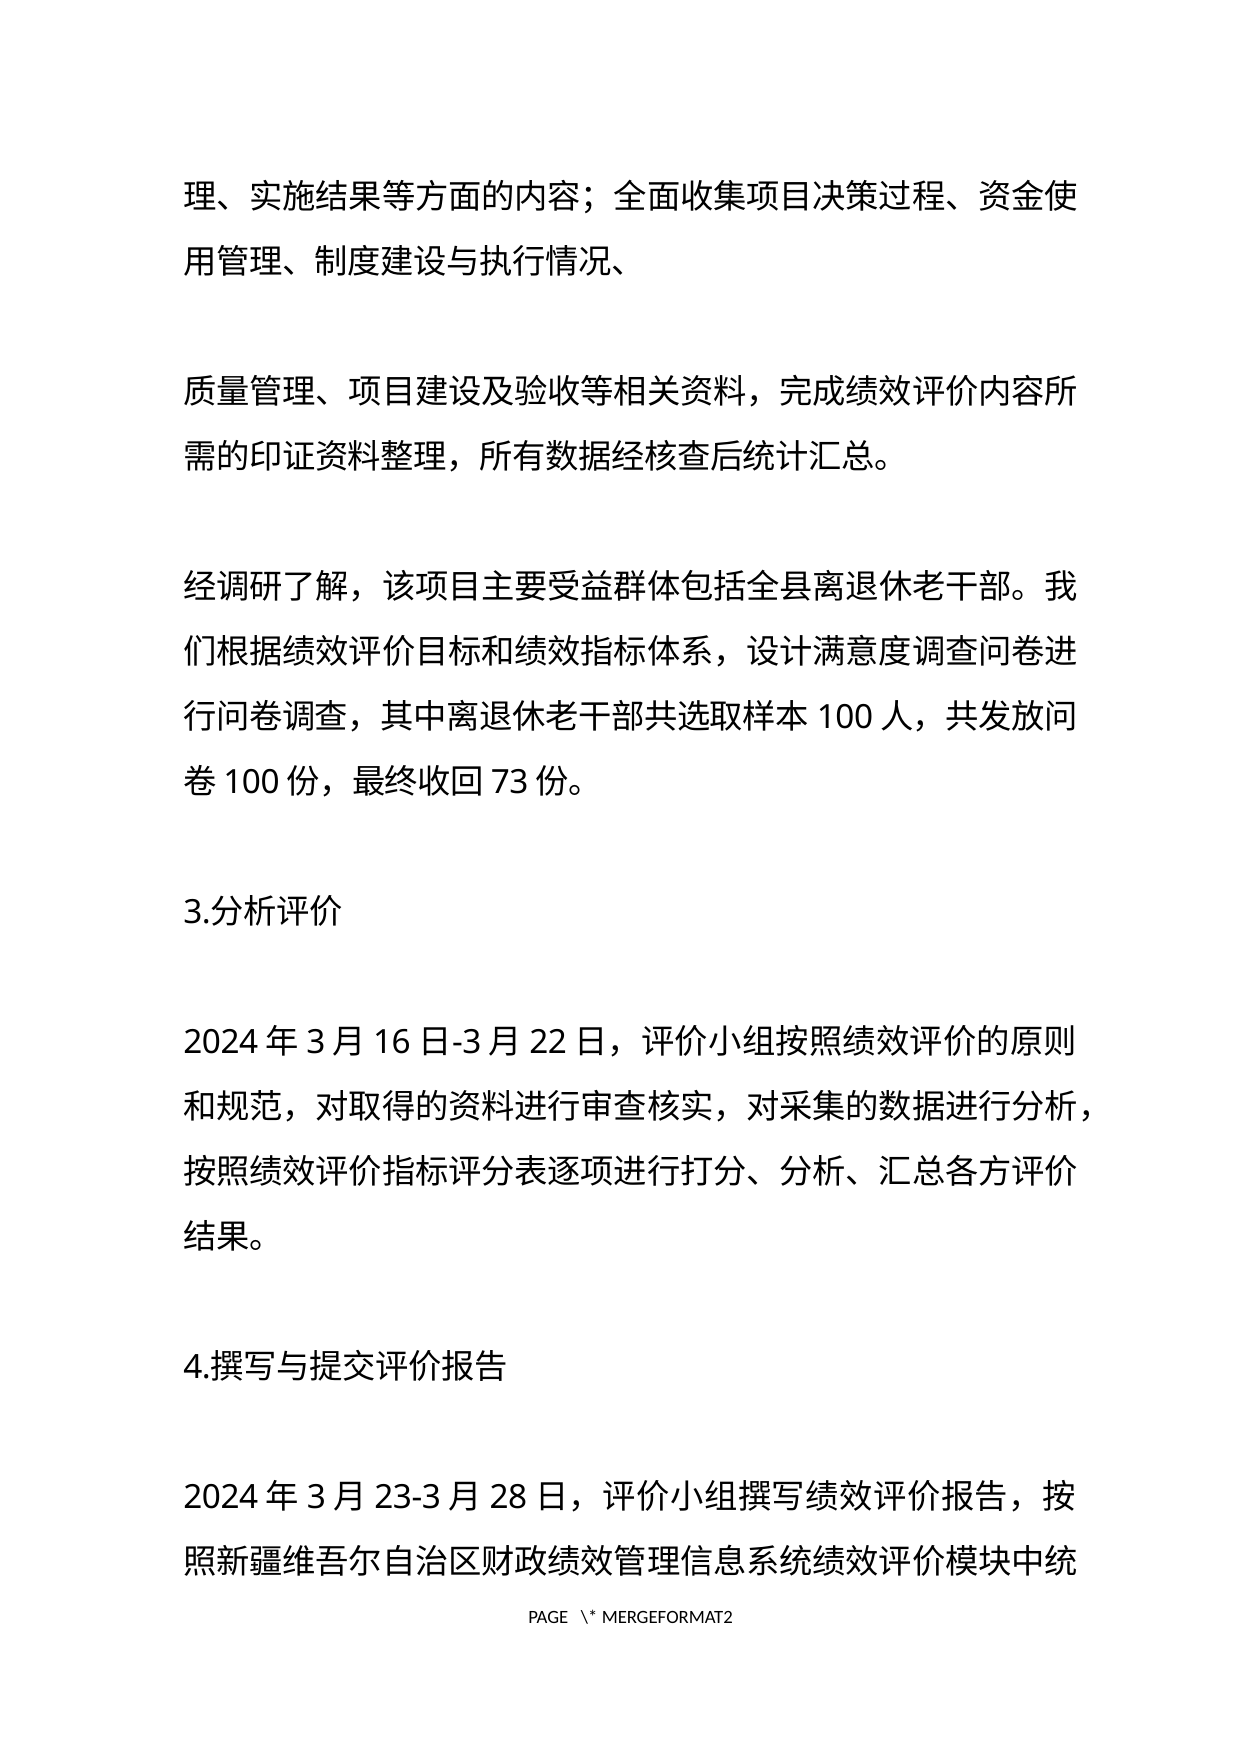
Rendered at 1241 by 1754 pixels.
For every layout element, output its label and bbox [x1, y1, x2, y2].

text [183, 162, 1078, 1592]
